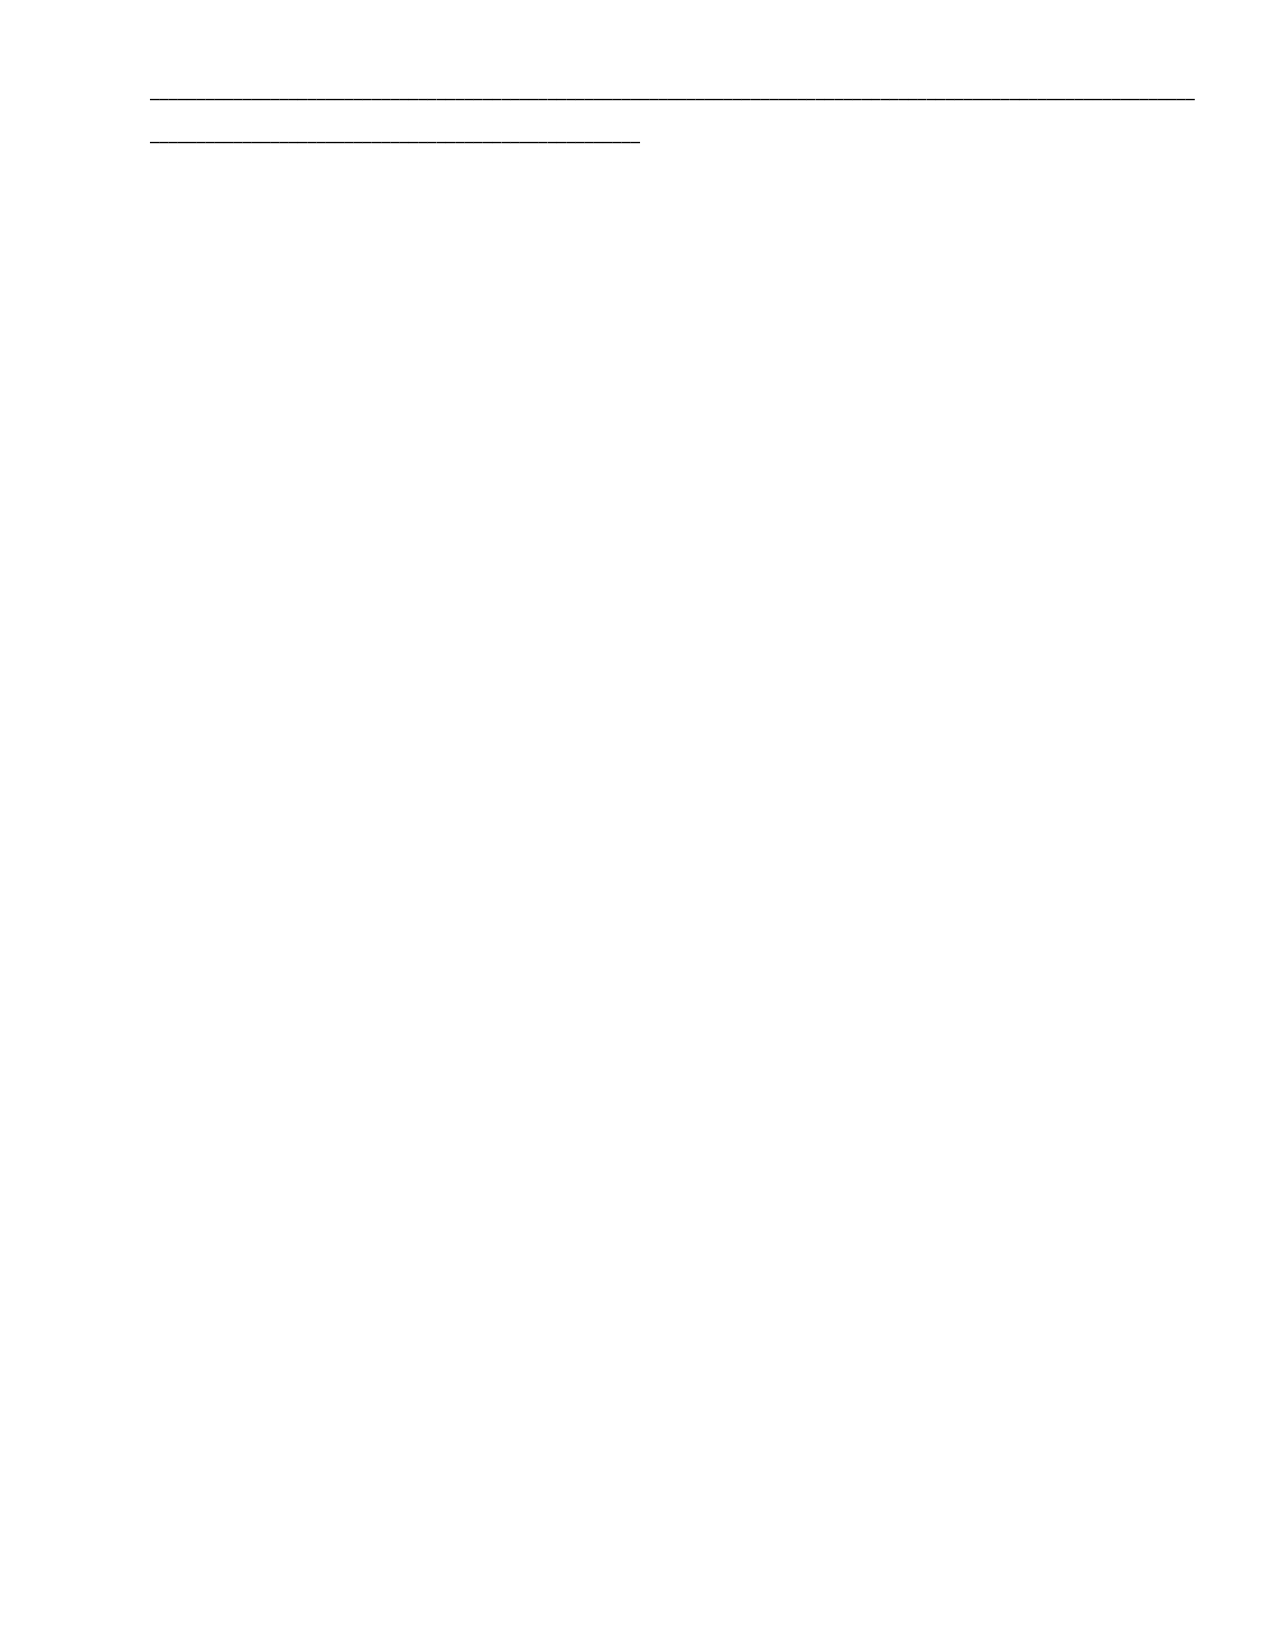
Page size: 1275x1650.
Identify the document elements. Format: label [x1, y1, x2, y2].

list [150, 75, 1200, 146]
